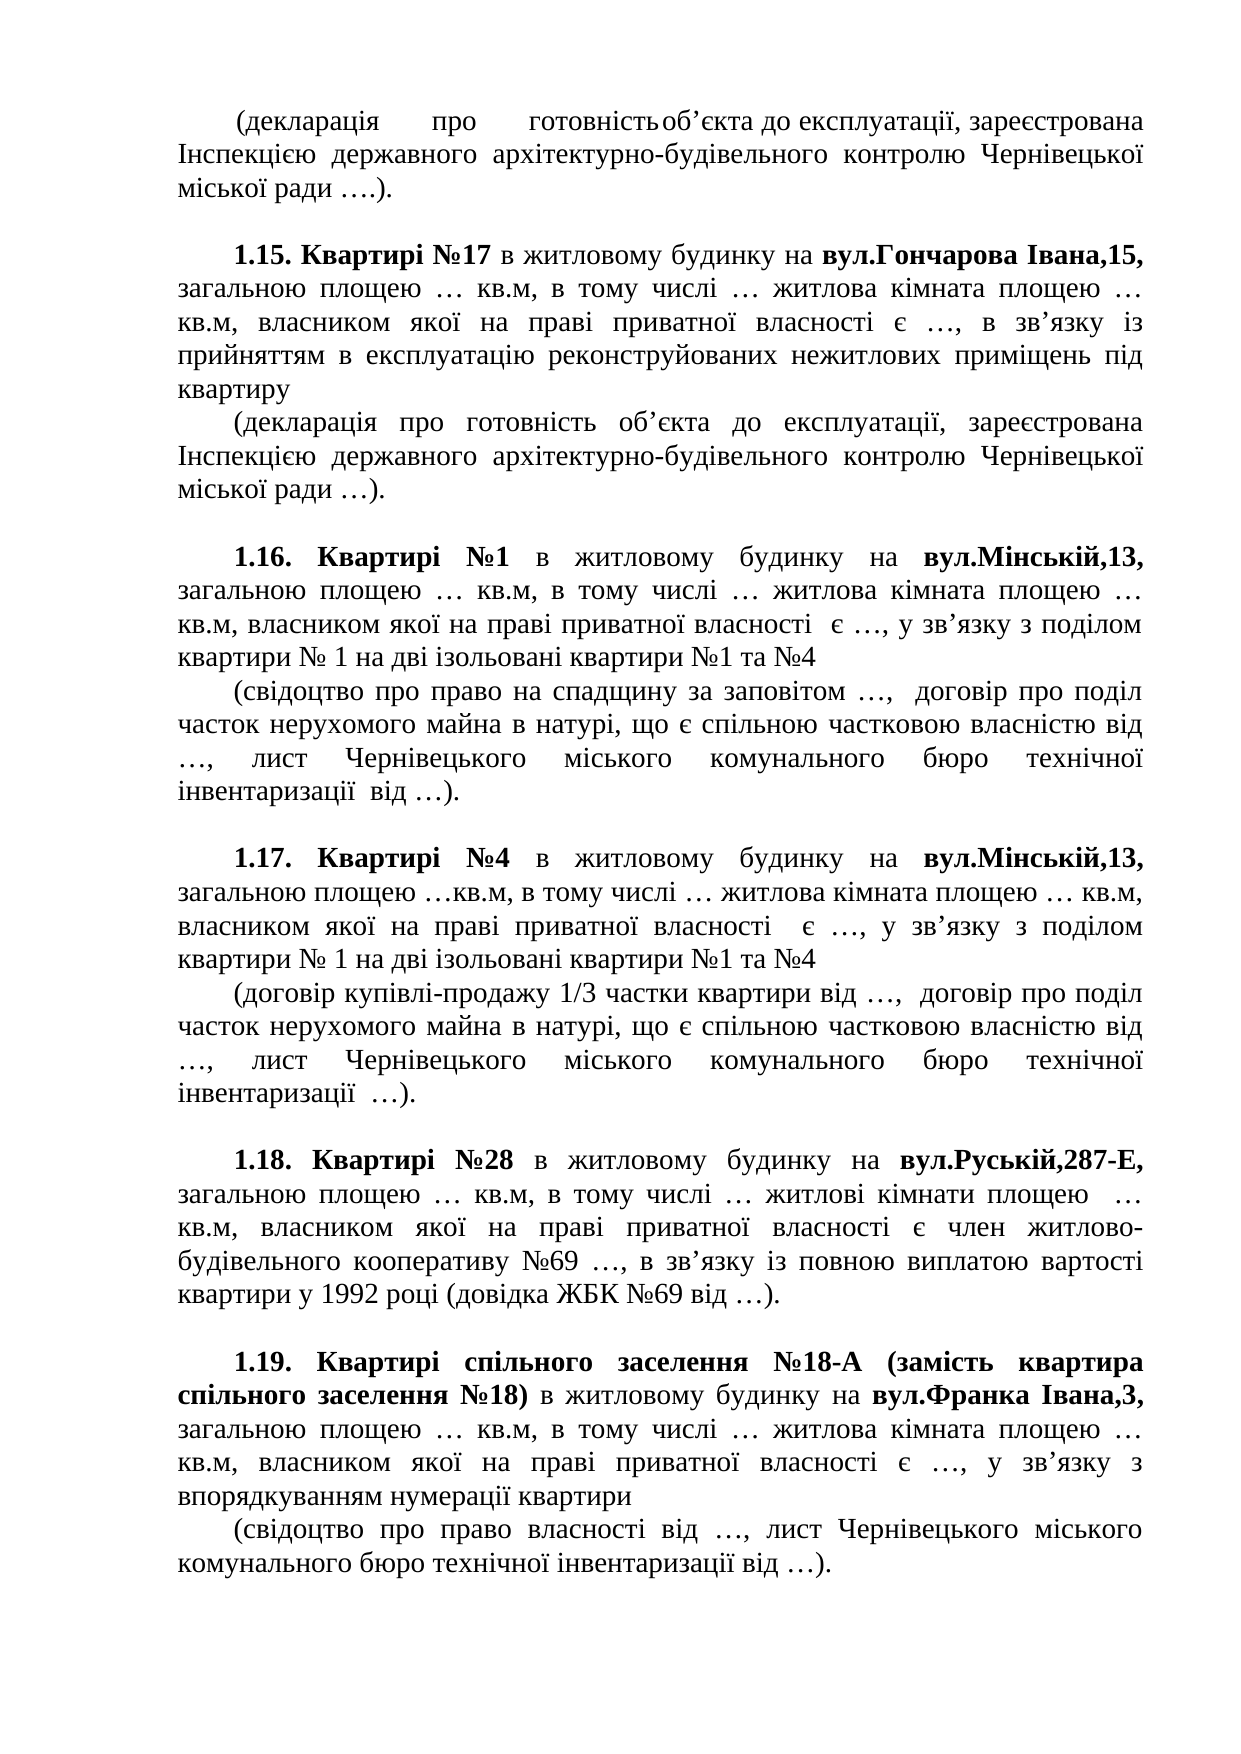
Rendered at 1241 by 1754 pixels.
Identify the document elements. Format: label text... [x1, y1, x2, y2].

text 1.19. Квартирі спільного заселення №18-А (замість квартира спільного заселення №18) в житловому будинку на вул.Франка Івана,3, загальною площею … кв.м, в тому числі … житлова кімната площею … кв.м, власником якої на праві приватної власності є …, у зв’язку з впорядкуванням нумерації квартири [177, 1344, 1144, 1511]
text (декларація про готовність об’єкта до експлуатації, зареєстрована Інспекцією державного архітектурно-будівельного контролю Чернівецької міської ради …). [177, 404, 1144, 505]
text (договір купівлі-продажу 1/3 частки квартири від …, договір про поділ часток нерухомого майна в натурі, що є спільною частковою власністю від …, лист Чернівецького міського комунального бюро технічної інвентаризації …). [177, 975, 1144, 1109]
text 1.15. Квартирі №17 в житловому будинку на вул.Гончарова Івана,15, загальною площею … кв.м, в тому числі … житлова кімната площею … кв.м, власником якої на праві приватної власності є …, в зв’язку із прийняттям в експлуатацію реконструйованих нежитлових приміщень під квартиру [177, 237, 1144, 404]
text 1.16. Квартирі №1 в житловому будинку на вул.Мінській,13, загальною площею … кв.м, в тому числі … житлова кімната площею … кв.м, власником якої на праві приватної власності є …, у зв’язку з поділом квартири № 1 на дві ізольовані квартири №1 та №4 [177, 539, 1144, 673]
text (свідоцтво про право власності від …, лист Чернівецького міського комунального бюро технічної інвентаризації від …). [177, 1511, 1144, 1578]
text 1.17. Квартирі №4 в житловому будинку на вул.Мінській,13, загальною площею …кв.м, в тому числі … житлова кімната площею … кв.м, власником якої на праві приватної власності є …, у зв’язку з поділом квартири № 1 на дві ізольовані квартири №1 та №4 [177, 841, 1144, 975]
text (декларація про готовність об’єкта до експлуатації, зареєстрована Інспекцією державного архітектурно-будівельного контролю Чернівецької міської ради ….). [177, 103, 1144, 203]
text 1.18. Квартирі №28 в житловому будинку на вул.Руській,287-Е, загальною площею … кв.м, в тому числі … житлові кімнати площею … кв.м, власником якої на праві приватної власності є член житлово-будівельного кооперативу №69 …, в зв’язку із повною виплатою вартості квартири у 1992 році (довідка ЖБК №69 від …). [177, 1142, 1144, 1310]
text (свідоцтво про право на спадщину за заповітом …, договір про поділ часток нерухомого майна в натурі, що є спільною частковою власністю від …, лист Чернівецького міського комунального бюро технічної інвентаризації від …). [177, 673, 1144, 807]
